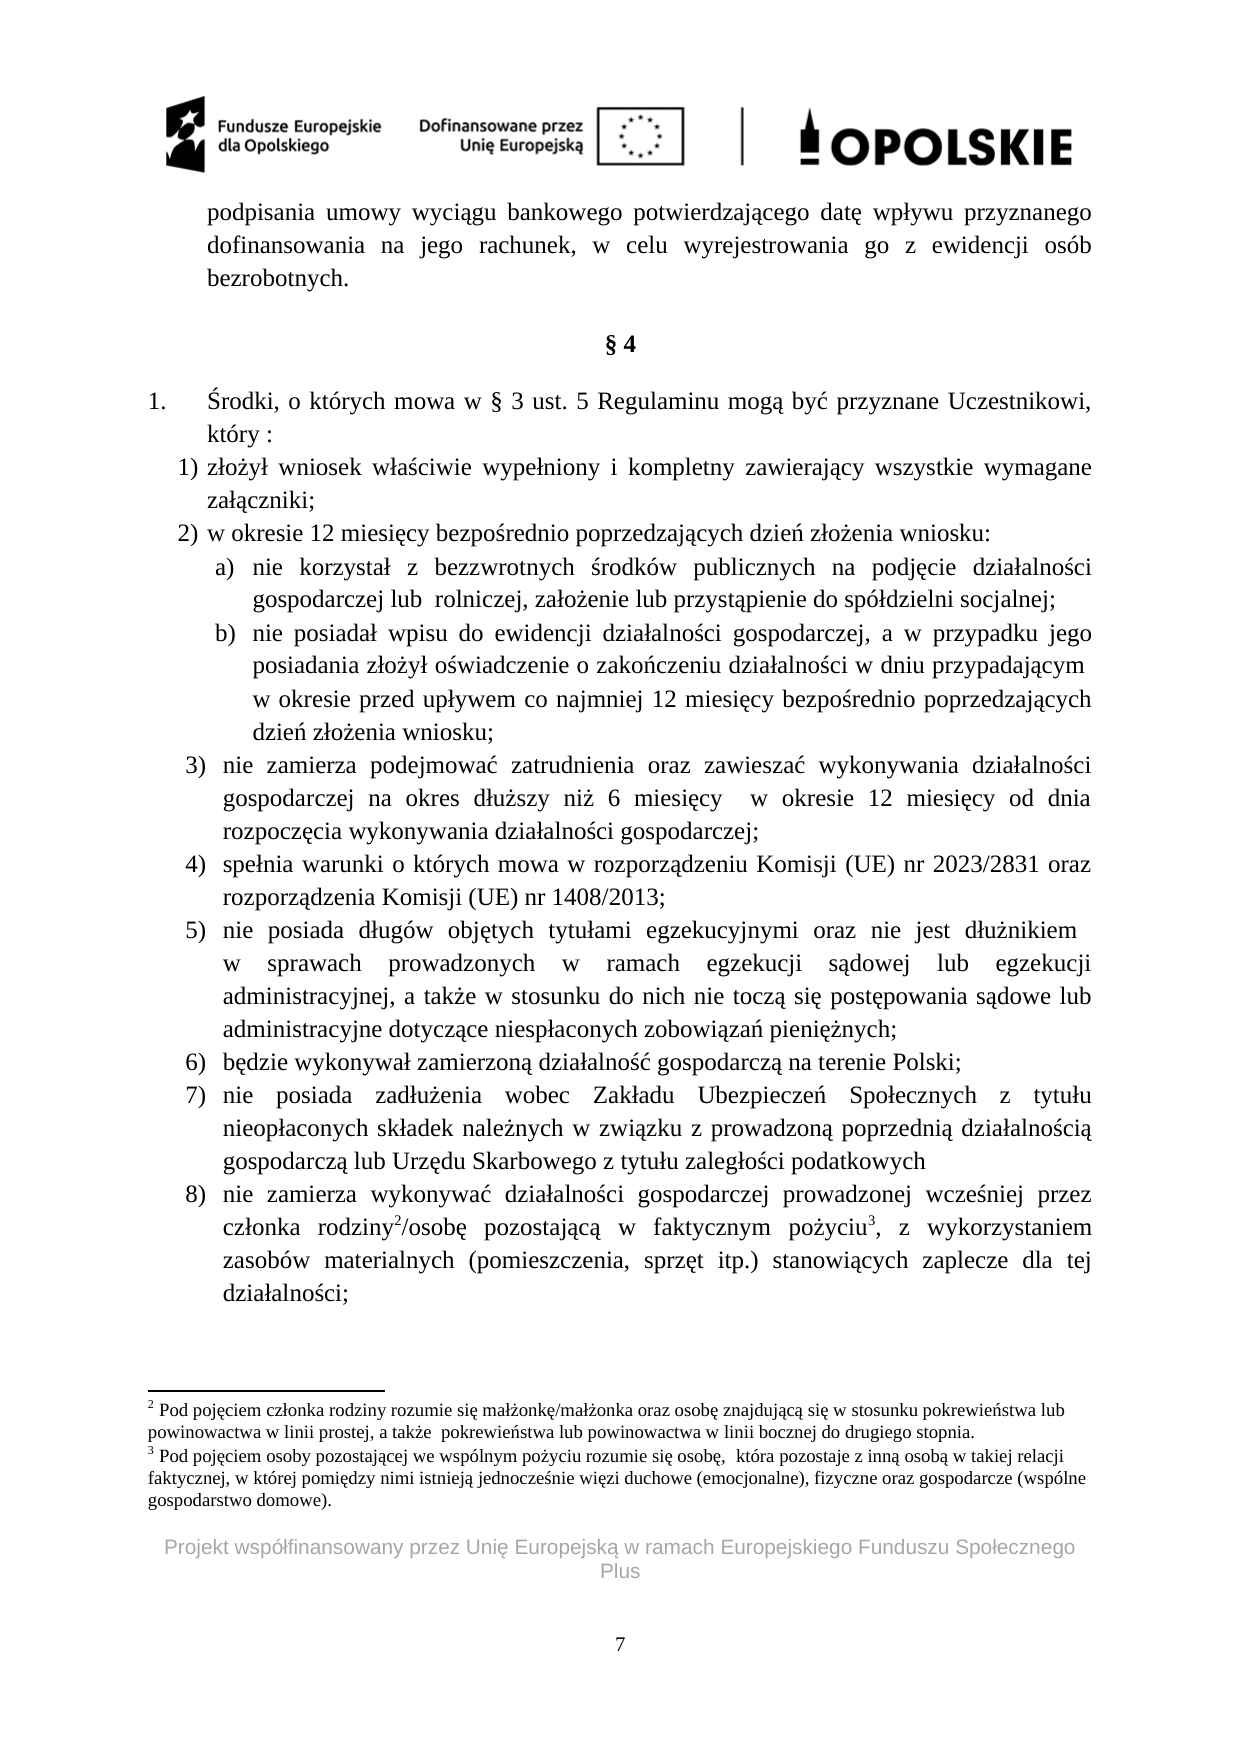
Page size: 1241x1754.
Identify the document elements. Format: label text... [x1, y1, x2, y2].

list nie zamierza wykonywać działalności gospodarczej prowadzonej wcześniej przez członka rodziny/osobę pozostającą w faktycznym pożyciu, z wykorzystaniem zasobów materialnych (pomieszczenia, sprzęt itp.) stanowiących zaplecze dla tej działalności; [185, 1179, 1092, 1307]
list nie korzystał z bezzwrotnych środków publicznych na podjęcie działalności gospodarczej lub rolniczej, założenie lub przystąpienie do spółdzielni socjalnej; [215, 552, 1092, 613]
list nie posiadał wpisu do ewidencji działalności gospodarczej, a w przypadku jego posiadania złożył oświadczenie o zakończeniu działalności w dniu przypadającym w okresie przed upływem co najmniej 12 miesięcy bezpośrednio poprzedzających dzień złożenia wniosku; [215, 618, 1092, 745]
list nie posiada zadłużenia wobec Zakładu Ubezpieczeń Społecznych z tytułu nieopłaconych składek należnych w związku z prowadzoną poprzednią działalnością gospodarczą lub Urzędu Skarbowego z tytułu zaległości podatkowych [185, 1080, 1092, 1175]
text § 4 [148, 329, 1092, 358]
list spełnia warunki o których mowa w rozporządzeniu Komisji (UE) nr 2023/2831 oraz rozporządzenia Komisji (UE) nr 1408/2013; [185, 849, 1092, 911]
picture [147, 73, 1092, 197]
list Środki, o których mowa w § 3 ust. 5 Regulaminu mogą być przyznane Uczestnikowi, który : [148, 386, 1092, 448]
list w okresie 12 miesięcy bezpośrednio poprzedzających dzień złożenia wniosku: [177, 518, 1092, 547]
list nie posiada długów objętych tytułami egzekucyjnymi oraz nie jest dłużnikiem w sprawach prowadzonych w ramach egzekucji sądowej lub egzekucji administracyjnej, a także w stosunku do nich nie toczą się postępowania sądowe lub administracyjne dotyczące niespłaconych zobowiązań pieniężnych; [185, 915, 1092, 1043]
list nie zamierza podejmować zatrudnienia oraz zawieszać wykonywania działalności gospodarczej na okres dłuższy niż 6 miesięcy w okresie 12 miesięcy od dnia rozpoczęcia wykonywania działalności gospodarczej; [185, 750, 1092, 844]
list będzie wykonywał zamierzoną działalność gospodarczą na terenie Polski; [185, 1047, 1092, 1076]
list złożył wniosek właściwie wypełniony i kompletny zawierający wszystkie wymagane załączniki; [177, 452, 1092, 514]
